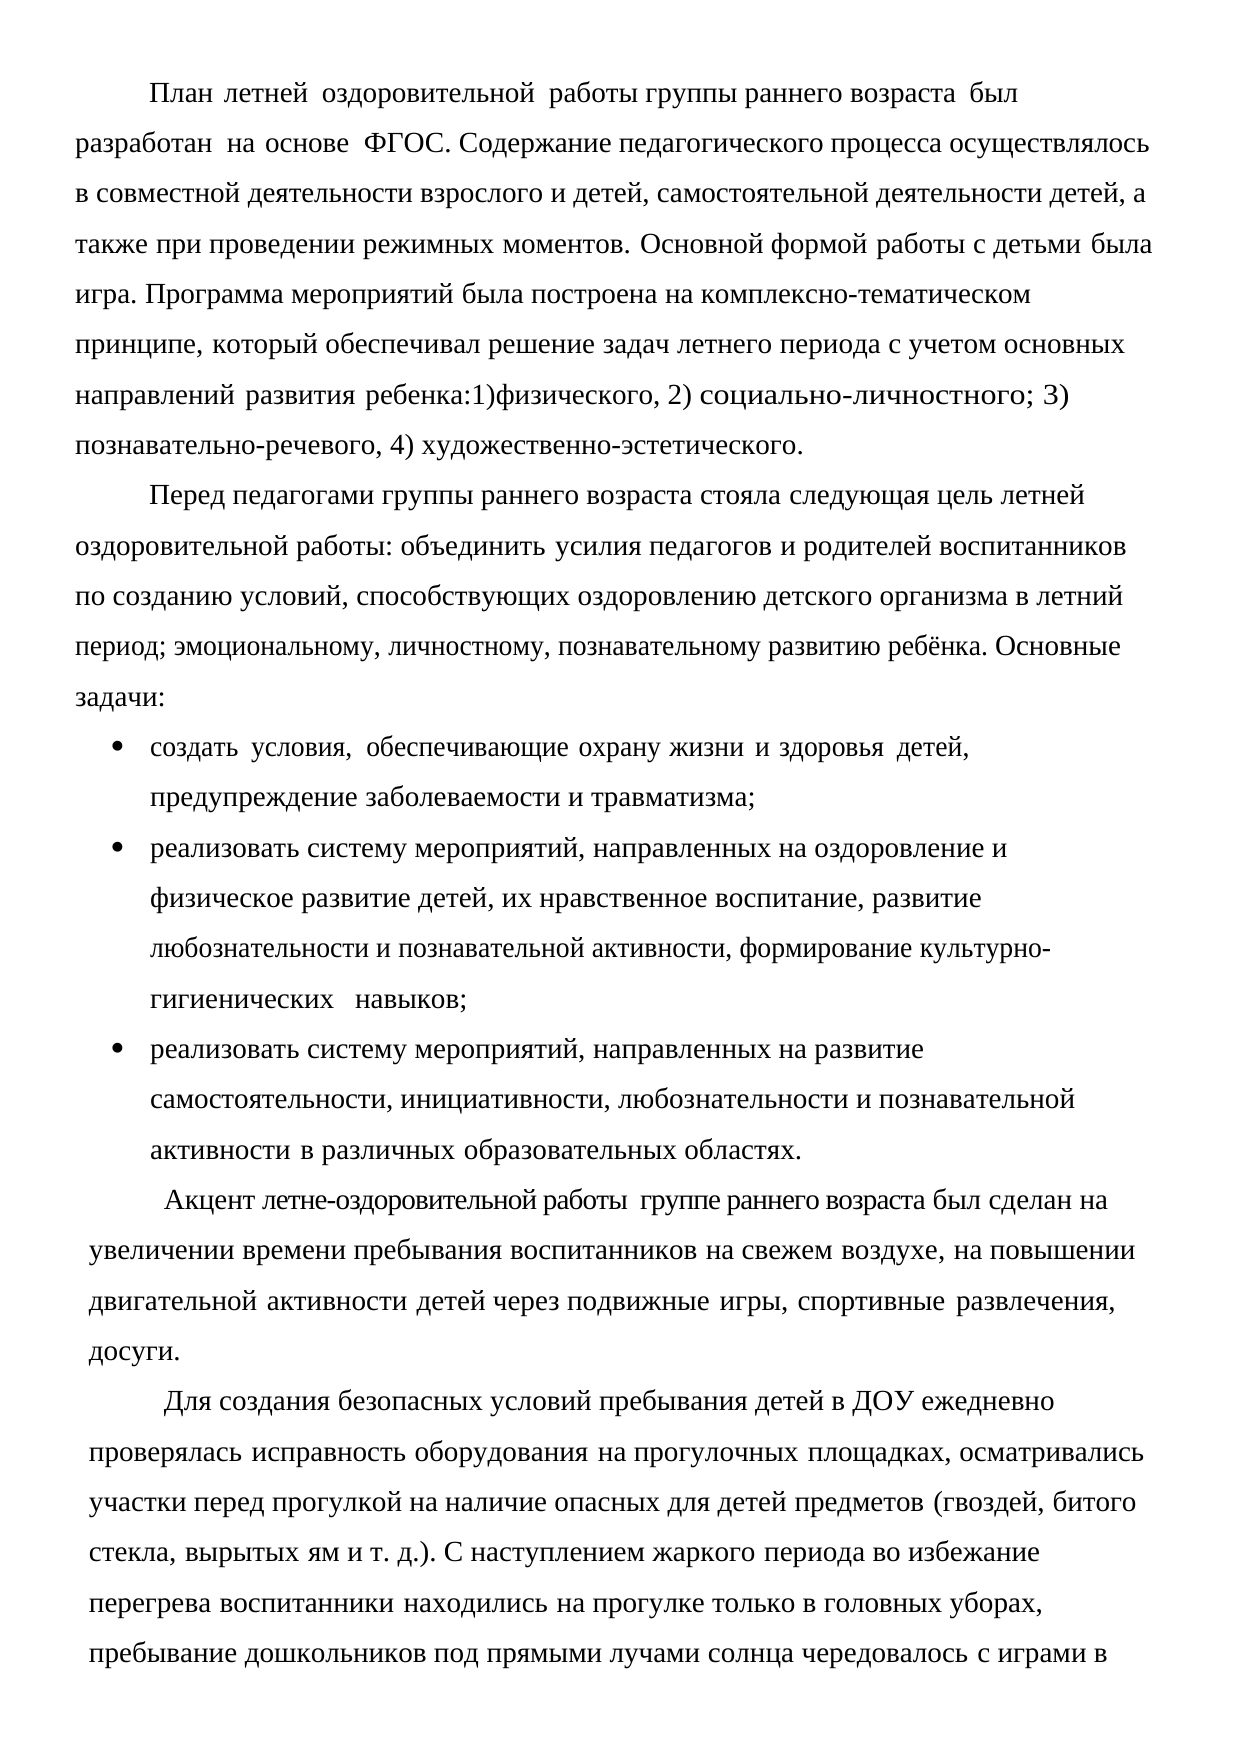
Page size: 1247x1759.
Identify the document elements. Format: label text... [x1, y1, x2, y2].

list реализовать систему мероприятий, направленных на оздоровление и физическое развитие детей, их нравственное воспитание, развитие любознательности и познавательной активности, формирование культурно- гигиенических навыков; [112, 830, 1138, 1014]
list создать условия, обеспечивающие охрану жизни и здоровья детей, предупреждение заболеваемости и травматизма; [112, 729, 1059, 813]
text Перед педагогами группы раннего возраста стояла следующая цель летней оздоровительной работы: объединить усилия педагогов и родителей воспитанников по созданию условий, способствующих оздоровлению детского организма в летний период; эмоциональному, личностному, познавательному развитию ребёнка. Основные задачи: [75, 477, 1162, 712]
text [89, 1383, 1168, 1668]
text Акцент летне-оздоровительной работы группе раннего возраста был сделан на увеличении времени пребывания воспитанников на свежем воздухе, на повышении двигательной активности детей через подвижные игры, спортивные развлечения, досуги. [89, 1182, 1168, 1367]
list реализовать систему мероприятий, направленных на развитие самостоятельности, инициативности, любознательности и познавательной активности в различных образовательных областях. [112, 1031, 1122, 1165]
text План летней оздоровительной работы группы раннего возраста был разработан на основе ФГОС. Содержание педагогического процесса осуществлялось в совместной деятельности взрослого и детей, самостоятельной деятельности детей, а также при проведении режимных моментов. Основной формой работы с детьми была игра. Программа мероприятий была построена на комплексно-тематическом принципе, который обеспечивал решение задач летнего периода с учетом основных направлений развития ребенка:1)физического, 2) социально-личностного; 3) познавательно-речевого, 4) художественно-эстетического. [75, 75, 1162, 461]
